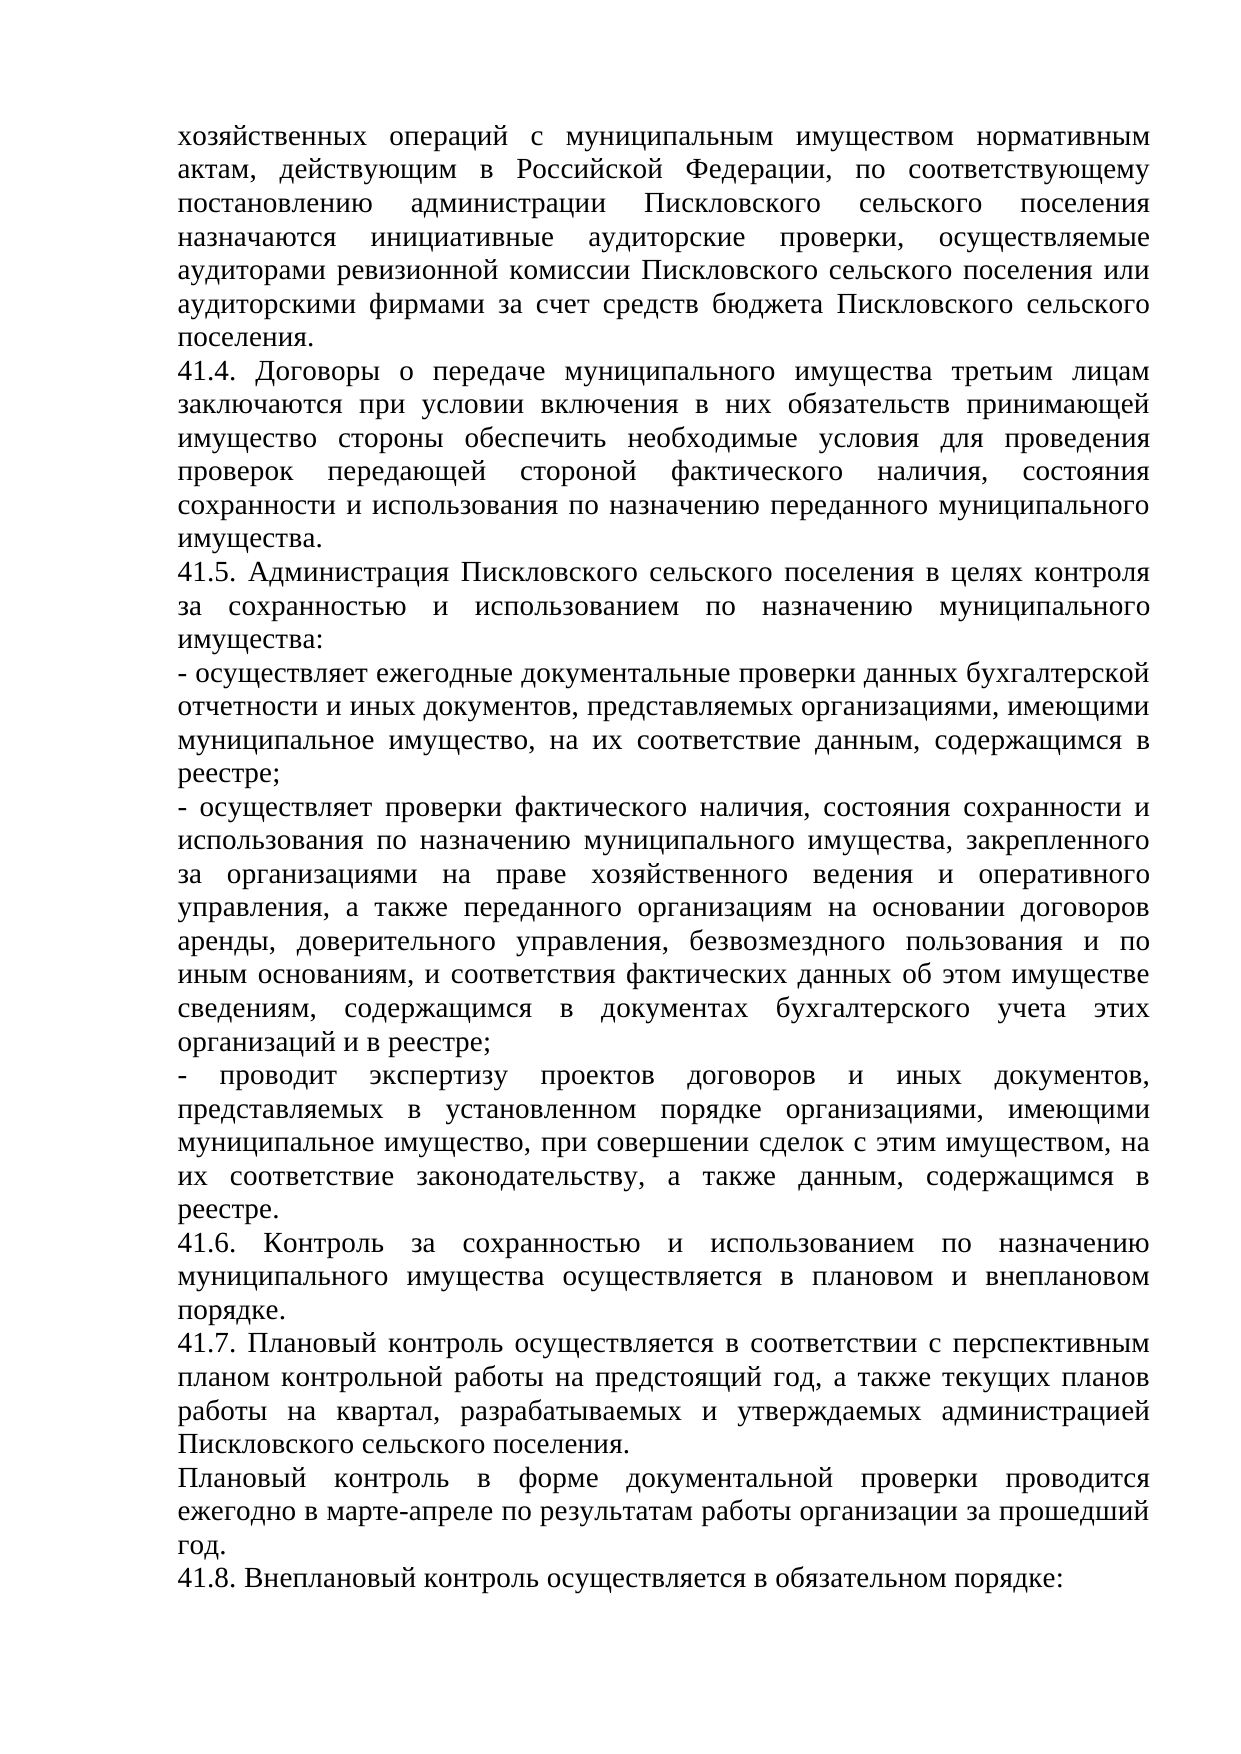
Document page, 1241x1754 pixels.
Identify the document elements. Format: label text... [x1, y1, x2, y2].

text 41.8. Внеплановый контроль осуществляется в обязательном порядке: [177, 1560, 1152, 1594]
text 41.5. Администрация Пискловского сельского поселения в целях контроля за сохранностью и использованием по назначению муниципального имущества: [177, 554, 1152, 655]
text Плановый контроль в форме документальной проверки проводится ежегодно в марте-апреле по результатам работы организации за прошедший год. [177, 1460, 1152, 1560]
text 41.7. Плановый контроль осуществляется в соответствии с перспективным планом контрольной работы на предстоящий год, а также текущих планов работы на квартал, разрабатываемых и утверждаемых администрацией Пискловского сельского поселения. [177, 1326, 1152, 1460]
text - осуществляет проверки фактического наличия, состояния сохранности и использования по назначению муниципального имущества, закрепленного за организациями на праве хозяйственного ведения и оперативного управления, а также переданного организациям на основании договоров аренды, доверительного управления, безвозмездного пользования и по иным основаниям, и соответствия фактических данных об этом имуществе сведениям, содержащимся в документах бухгалтерского учета этих организаций и в реестре; [177, 789, 1152, 1057]
text - осуществляет ежегодные документальные проверки данных бухгалтерской отчетности и иных документов, представляемых организациями, имеющими муниципальное имущество, на их соответствие данным, содержащимся в реестре; [177, 655, 1152, 789]
text 41.4. Договоры о передаче муниципального имущества третьим лицам заключаются при условии включения в них обязательств принимающей имущество стороны обеспечить необходимые условия для проведения проверок передающей стороной фактического наличия, состояния сохранности и использования по назначению переданного муниципального имущества. [177, 353, 1152, 554]
text - проводит экспертизу проектов договоров и иных документов, представляемых в установленном порядке организациями, имеющими муниципальное имущество, при совершении сделок с этим имуществом, на их соответствие законодательству, а также данным, содержащимся в реестре. [177, 1057, 1152, 1225]
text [177, 118, 1152, 353]
text 41.6. Контроль за сохранностью и использованием по назначению муниципального имущества осуществляется в плановом и внеплановом порядке. [177, 1225, 1152, 1326]
